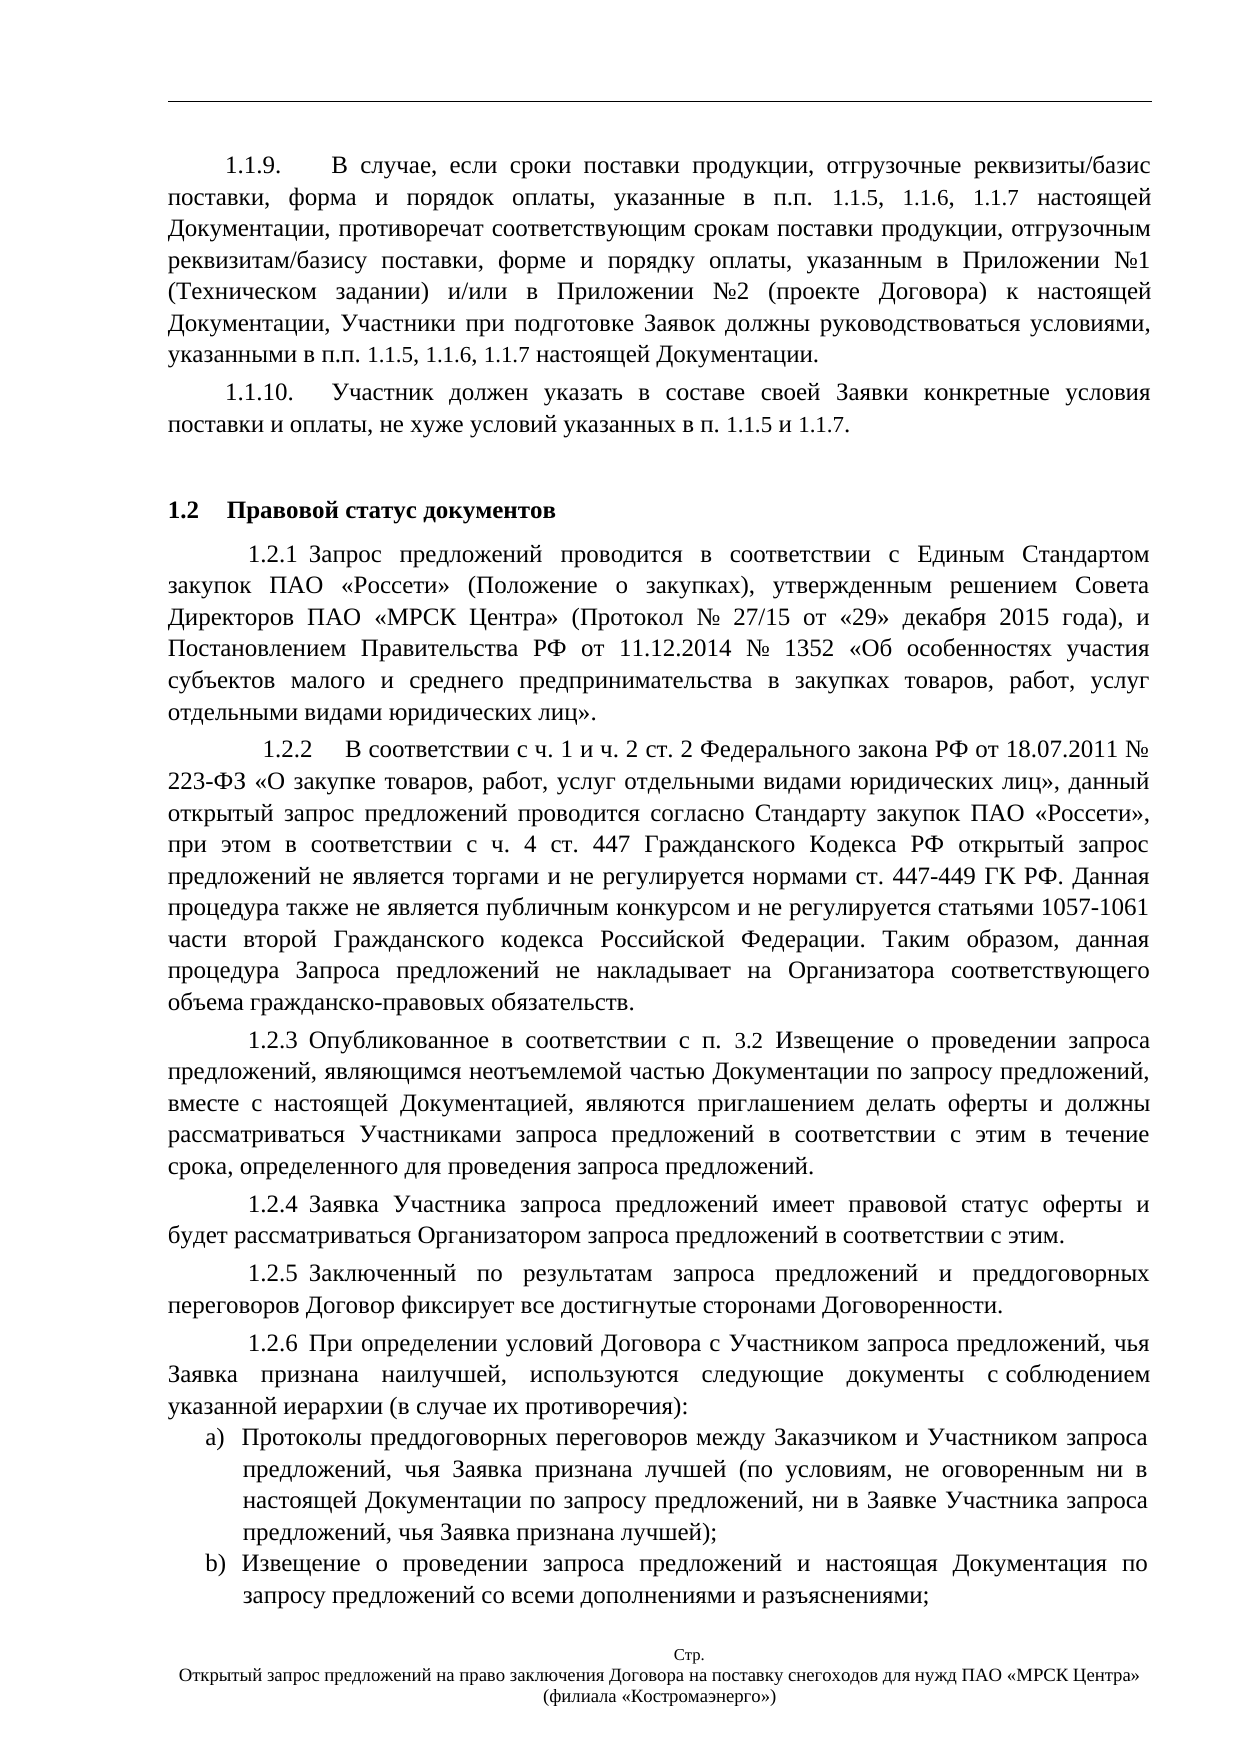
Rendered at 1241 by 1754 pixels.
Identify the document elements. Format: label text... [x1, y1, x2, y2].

list В случае, если сроки поставки продукции, отгрузочные реквизиты/базис поставки, форма и порядок оплаты, указанные в п.п. 1.1.5, 1.1.6, 1.1.7 настоящей Документации, противоречат соответствующим срокам поставки продукции, отгрузочным реквизитам/базису поставки, форме и порядку оплаты, указанным в Приложении №1 (Техническом задании) и/или в Приложении №2 (проекте Договора) к настоящей Документации, Участники при подготовке Заявок должны руководствоваться условиями, указанными в п.п. 1.1.5, 1.1.6, 1.1.7 настоящей Документации. [168, 150, 1152, 368]
list Заключенный по результатам запроса предложений и преддоговорных переговоров Договор фиксирует все достигнутые сторонами Договоренности. [168, 1258, 1150, 1318]
list Запрос предложений проводится в соответствии с Единым Стандартом закупок ПАО «Россети» (Положение о закупках), утвержденным решением Совета Директоров ПАО «МРСК Центра» (Протокол № 27/15 от «29» декабря 2015 года), и Постановлением Правительства РФ от 11.12.2014 № 1352 «Об особенностях участия субъектов малого и среднего предпринимательства в закупках товаров, работ, услуг отдельными видами юридических лиц». [168, 539, 1150, 725]
list Участник должен указать в составе своей Заявки конкретные условия поставки и оплаты, не хуже условий указанных в п. 1.1.5 и 1.1.7. [168, 377, 1152, 437]
list Заявка Участника запроса предложений имеет правовой статус оферты и будет рассматриваться Организатором запроса предложений в соответствии с этим. [168, 1189, 1150, 1249]
list В соответствии с ч. 1 и ч. 2 ст. 2 Федерального закона РФ от 18.07.2011 № 223-ФЗ «О закупке товаров, работ, услуг отдельными видами юридических лиц», данный открытый запрос предложений проводится согласно Стандарту закупок ПАО «Россети», при этом в соответствии с ч. 4 ст. 447 Гражданского Кодекса РФ открытый запрос предложений не является торгами и не регулируется нормами ст. 447-449 ГК РФ. Данная процедура также не является публичным конкурсом и не регулируется статьями 1057-1061 части второй Гражданского кодекса Российской Федерации. Таким образом, данная процедура Запроса предложений не накладывает на Организатора соответствующего объема гражданско-правовых обязательств. [168, 734, 1150, 1016]
list Протоколы преддоговорных переговоров между Заказчиком и Участником запроса предложений, чья Заявка признана лучшей (по условиям, не оговоренным ни в настоящей Документации по запросу предложений, ни в Заявке Участника запроса предложений, чья Заявка признана лучшей); [205, 1422, 1149, 1546]
subtitle Правовой статус документов [168, 495, 1152, 523]
list Опубликованное в соответствии с п. 3.2 Извещение о проведении запроса предложений, являющимся неотъемлемой частью Документации по запросу предложений, вместе с настоящей Документацией, являются приглашением делать оферты и должны рассматриваться Участниками запроса предложений в соответствии с этим в течение срока, определенного для проведения запроса предложений. [168, 1025, 1150, 1180]
list Извещение о проведении запроса предложений и настоящая Документация по запросу предложений со всеми дополнениями и разъяснениями; [205, 1548, 1148, 1609]
list При определении условий Договора с Участником запроса предложений, чья Заявка признана наилучшей, используются следующие документы с соблюдением указанной иерархии (в случае их противоречия): [168, 1328, 1150, 1419]
